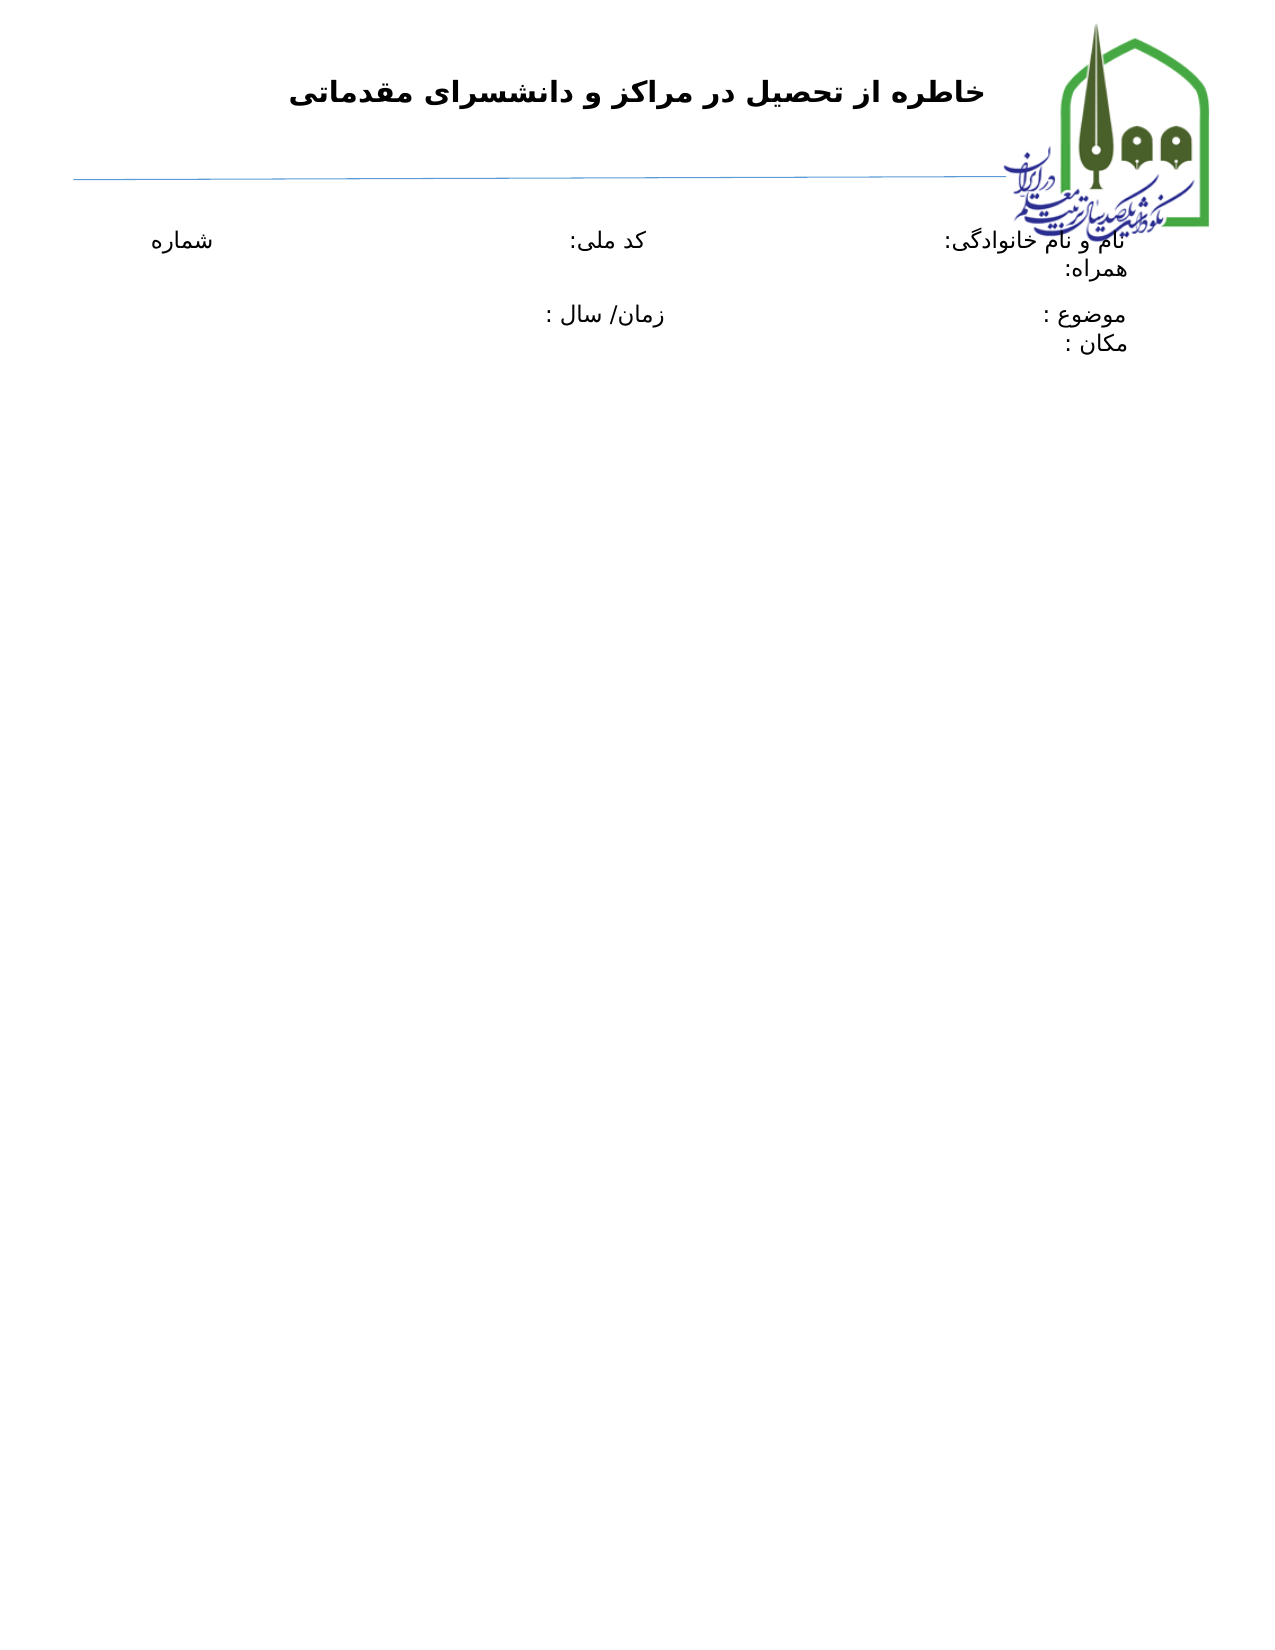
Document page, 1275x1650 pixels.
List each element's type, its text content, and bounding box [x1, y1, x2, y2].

picture [993, 23, 1214, 244]
text نام و نام خانوادگی: کد ملی: شماره همراه: [147, 227, 1128, 282]
text موضوع : زمان/ سال : مکان : [147, 301, 1128, 356]
